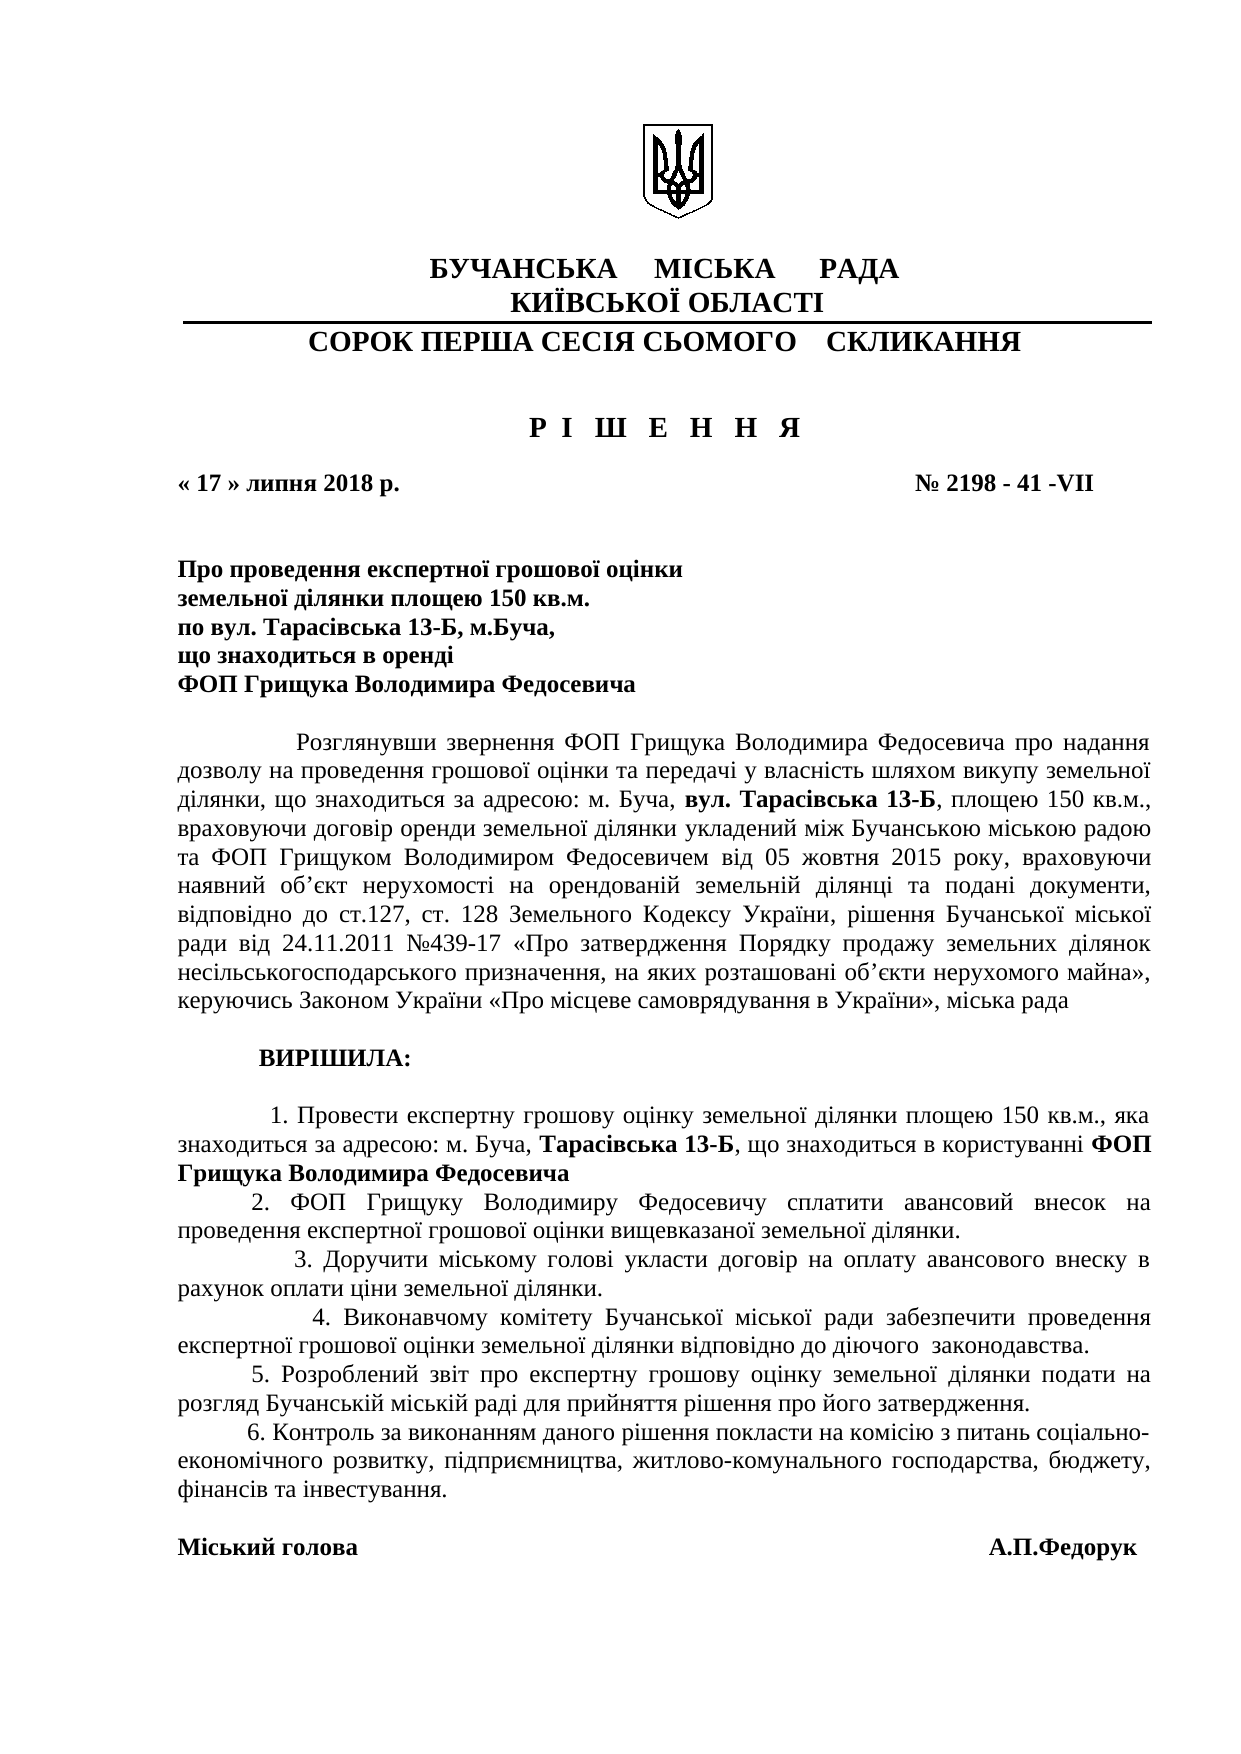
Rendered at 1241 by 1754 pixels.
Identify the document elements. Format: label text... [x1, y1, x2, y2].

text 3. Доручити міському голові укласти договір на оплату авансового внеску в рахунок оплати ціни земельної ділянки. [177, 1244, 1152, 1302]
text 5. Розроблений звіт про експертну грошову оцінку земельної ділянки подати на розгляд Бучанській міській раді для прийняття рішення про його затвердження. [177, 1359, 1152, 1417]
text СОРОК ПЕРША СЕСІЯ СЬОМОГО СКЛИКАННЯ [177, 324, 1152, 357]
text ФОП Грищука Володимира Федосевича [177, 669, 1152, 698]
subtitle Р І Ш Е Н Н Я [177, 410, 1152, 444]
text земельної ділянки площею 150 кв.м. [177, 583, 1152, 612]
text 1. Провести експертну грошову оцінку земельної ділянки площею 150 кв.м., яка знаходиться за адресою: м. Буча, Тарасівська 13-Б, що знаходиться в користуванні ФОП Грищука Володимира Федосевича [177, 1100, 1152, 1187]
subtitle КИЇВСЬКОЇ ОБЛАСТІ [183, 285, 1152, 321]
text Міський голова А.П.Федорук [177, 1532, 1152, 1560]
text 6. Контроль за виконанням даного рішення покласти на комісію з питань соціально-економічного розвитку, підприємництва, житлово-комунального господарства, бюджету, фінансів та інвестування. [177, 1417, 1152, 1503]
text 2. ФОП Грищуку Володимиру Федосевичу сплатити авансовий внесок на проведення експертної грошової оцінки вищевказаної земельної ділянки. [177, 1187, 1152, 1244]
subtitle « 17 » липня 2018 р. № 2198 - 41 -VІІ [177, 468, 1152, 497]
text по вул. Тарасівська 13-Б, м.Буча, [177, 612, 1152, 640]
text БУЧАНСЬКА МІСЬКА РАДА [177, 252, 1152, 285]
text Про проведення експертної грошової оцінки [177, 554, 1152, 583]
text Розглянувши звернення ФОП Грищука Володимира Федосевича про надання дозволу на проведення грошової оцінки та передачі у власність шляхом викупу земельної ділянки, що знаходиться за адресою: м. Буча, вул. Тарасівська 13-Б, площею 150 кв.м., враховуючи договір оренди земельної ділянки укладений між Бучанською міською радою та ФОП Грищуком Володимиром Федосевичем від 05 жовтня 2015 року, враховуючи наявний об’єкт нерухомості на орендованій земельній ділянці та подані документи, відповідно до ст.127, ст. 128 Земельного Кодексу України, рішення Бучанської міської ради від 24.11.2011 №439-17 «Про затвердження Порядку продажу земельних ділянок несільськогосподарського призначення, на яких розташовані об’єкти нерухомого майна», керуючись Законом України «Про місцеве самоврядування в України», міська рада [177, 727, 1152, 1014]
text що знаходиться в оренді [177, 640, 1152, 669]
text 4. Виконавчому комітету Бучанської міської ради забезпечити проведення експертної грошової оцінки земельної ділянки відповідно до діючого законодавства. [177, 1302, 1152, 1359]
text ВИРІШИЛА: [177, 1043, 1152, 1072]
